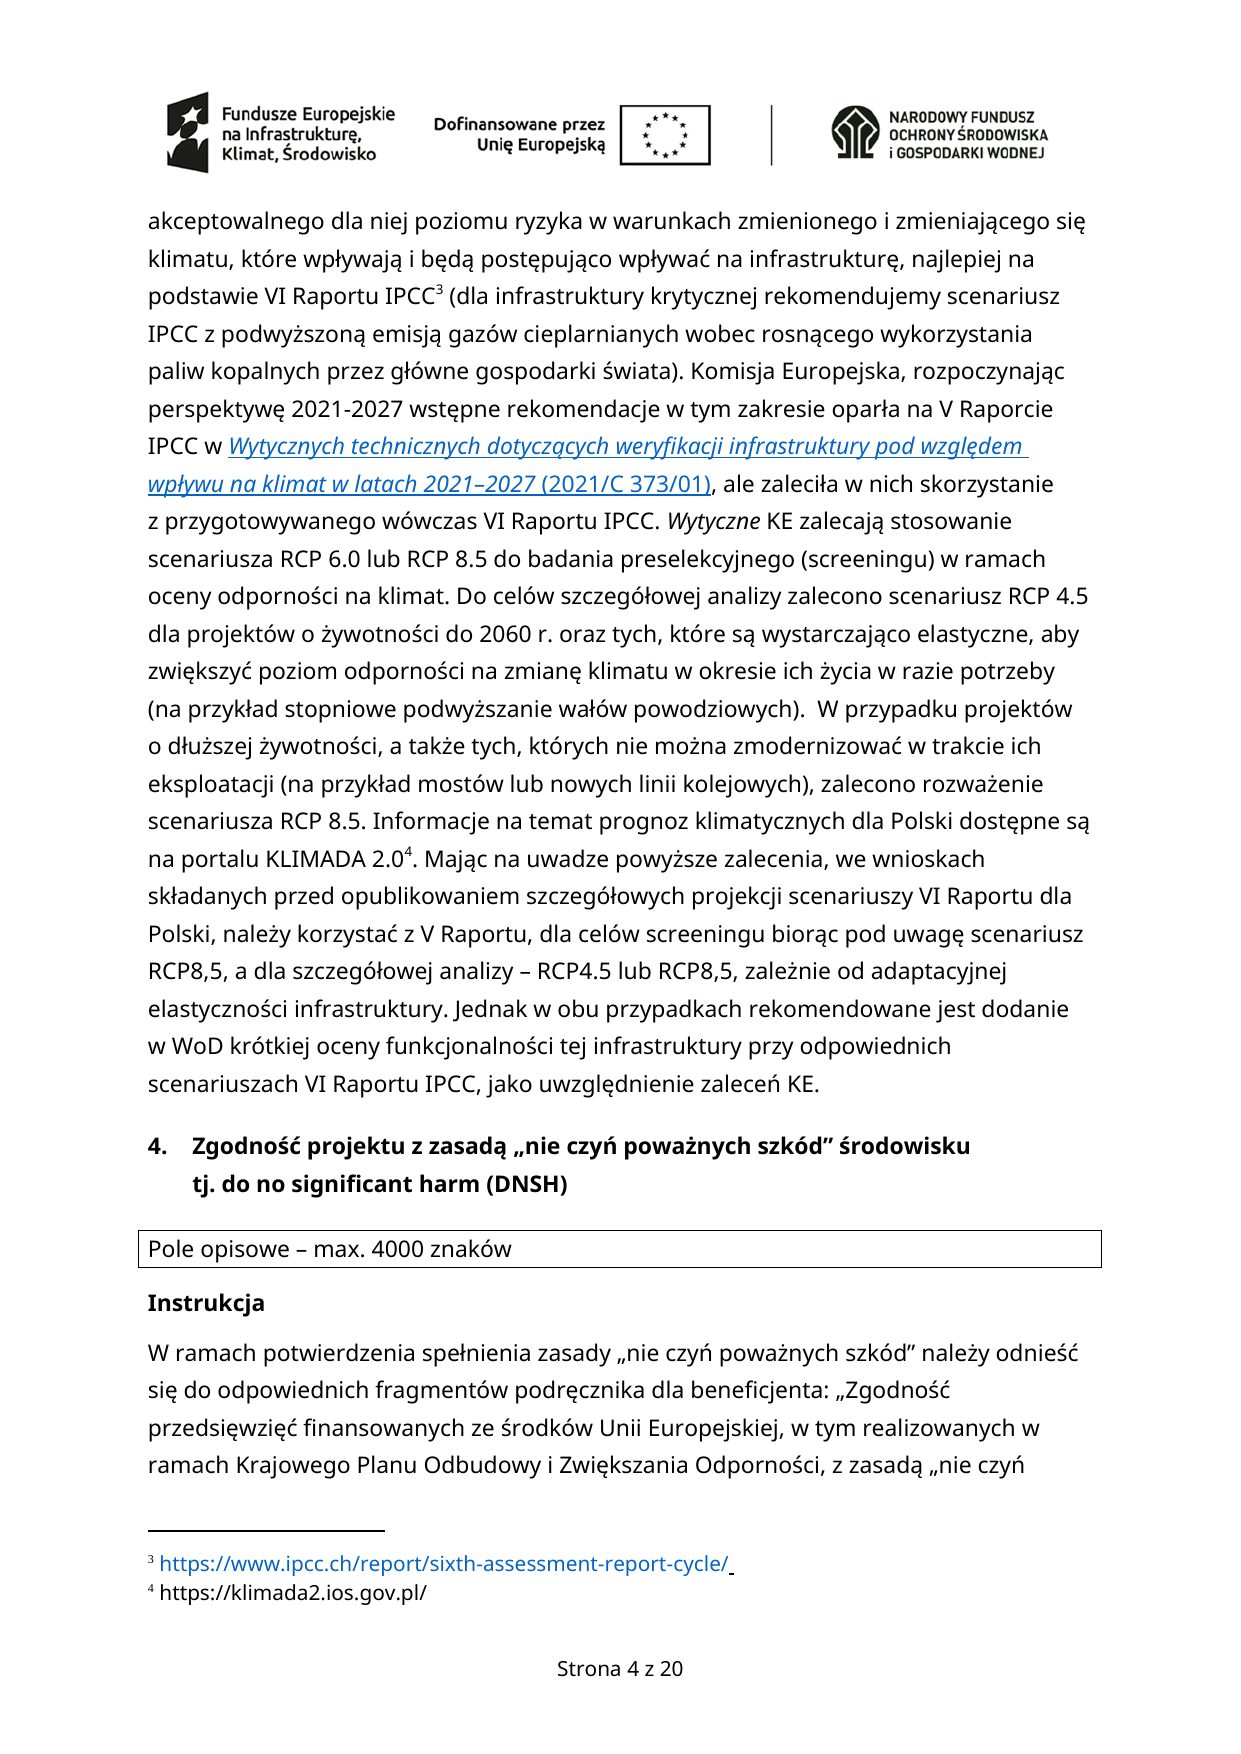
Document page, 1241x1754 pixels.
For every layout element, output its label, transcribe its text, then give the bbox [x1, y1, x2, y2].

picture [147, 71, 1092, 193]
list Zgodność projektu z zasadą „nie czyń poważnych szkód” środowisku tj. do no significant harm (DNSH) [148, 1130, 1093, 1199]
text Instrukcja [148, 1287, 1093, 1318]
